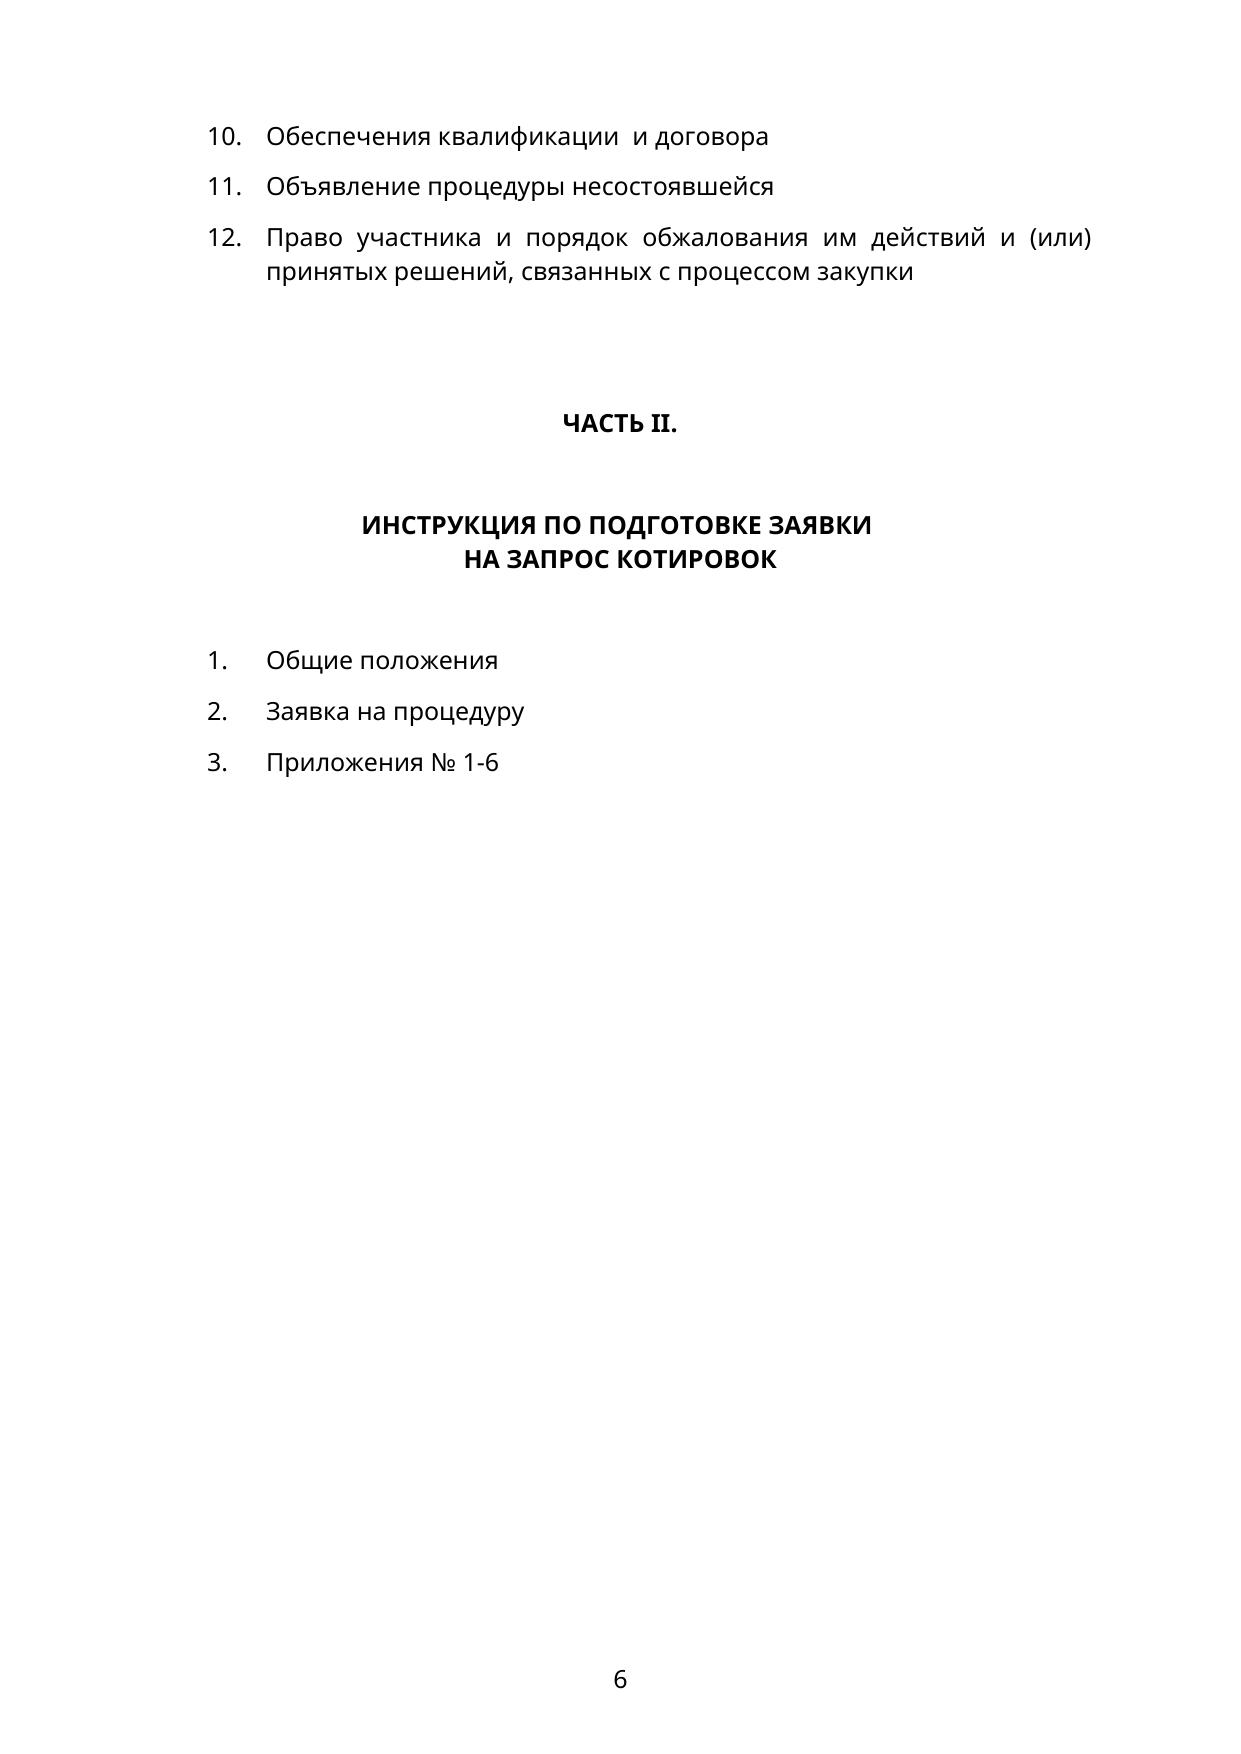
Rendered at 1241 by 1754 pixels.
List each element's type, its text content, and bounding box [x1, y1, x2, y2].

text 2. Заявка на процедуру [207, 693, 1092, 728]
text 12. Право участника и порядок обжалования им действий и (или) принятых решений, связанных с процессом закупки [207, 219, 1092, 288]
text 11. Объявление процедуры несостоявшейся [207, 169, 1092, 203]
text ИНСТРУКЦИЯ ПО ПОДГОТОВКЕ ЗАЯВКИ НА ЗАПРОС КОТИРОВОК [148, 507, 1092, 575]
text 3. Приложения № 1-6 [207, 744, 1092, 778]
text ЧАСТЬ II. [148, 406, 1092, 440]
text 1. Общие положения [207, 643, 1092, 677]
text 10. Обеспечения квалификации и договора [207, 118, 1092, 152]
